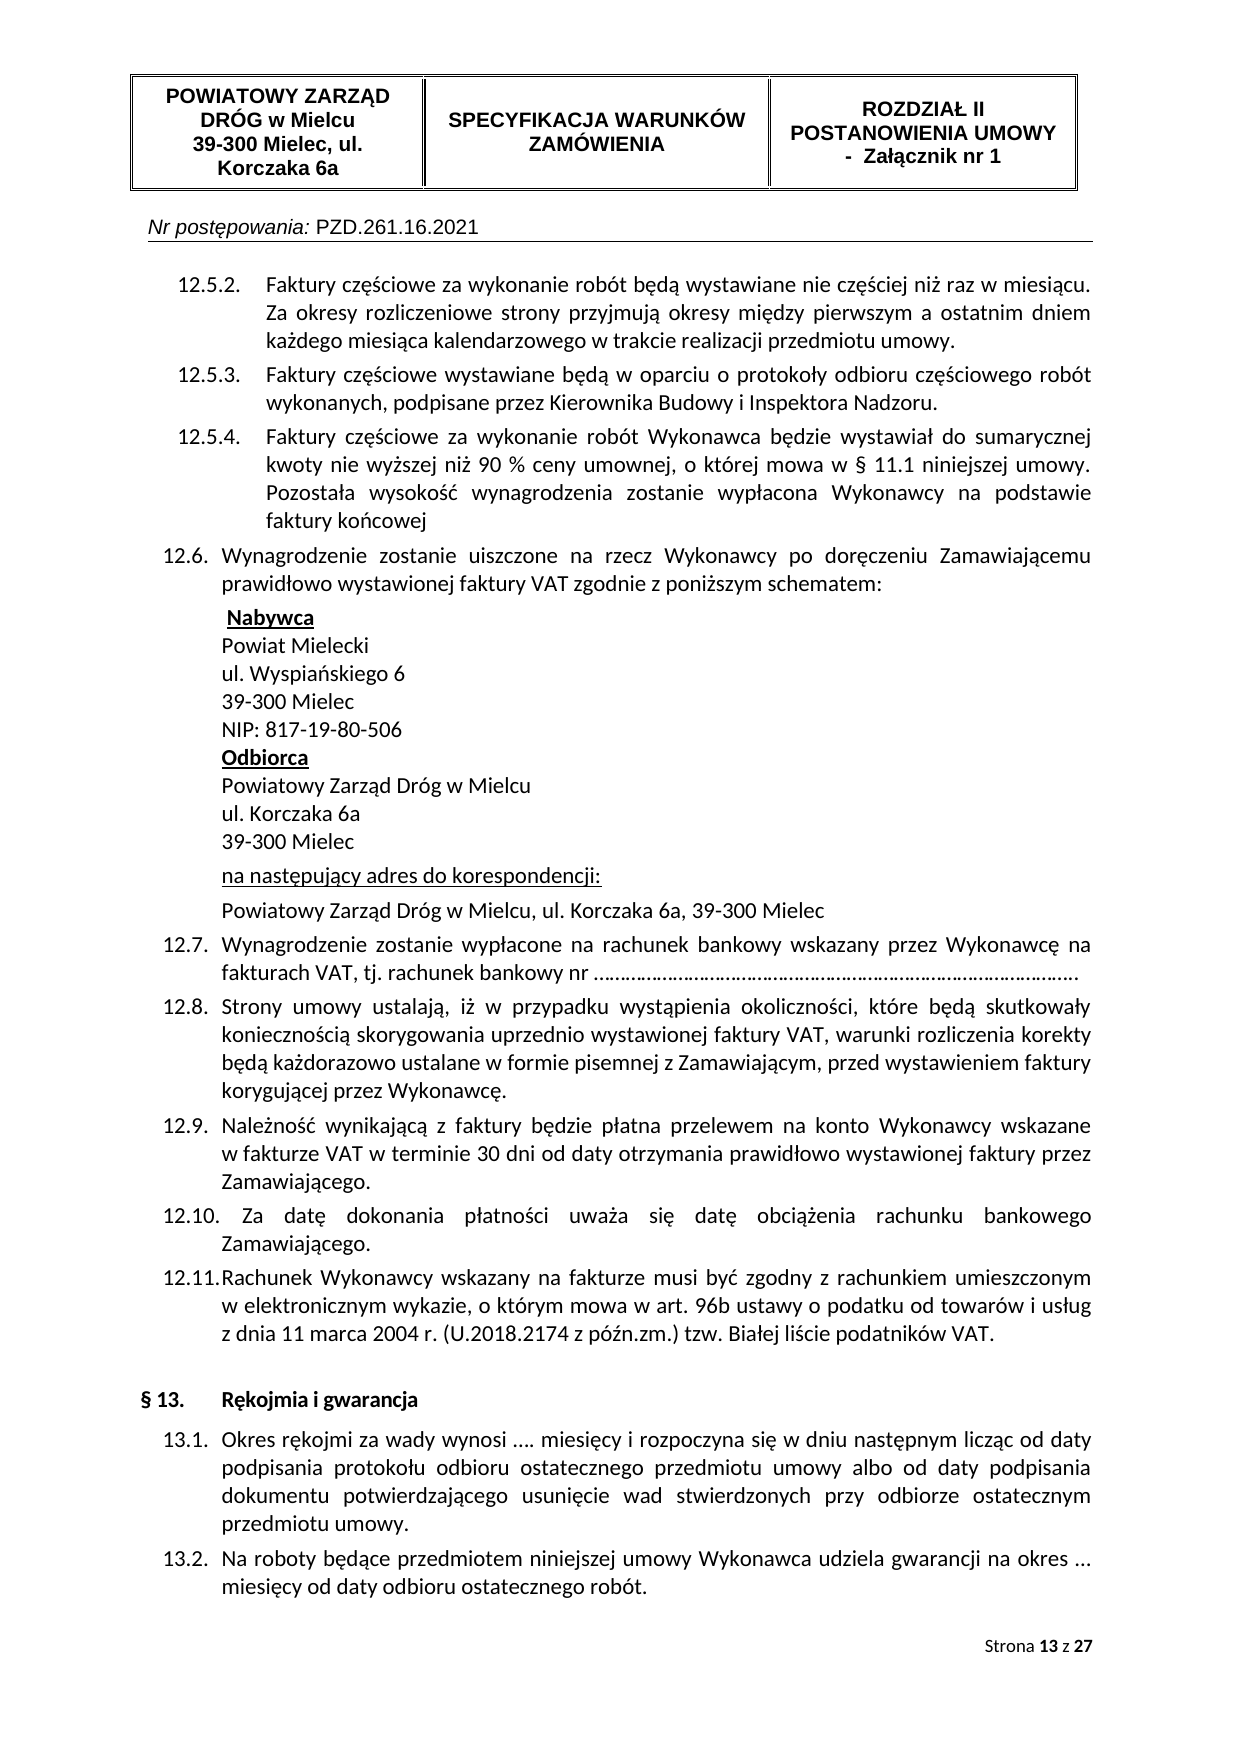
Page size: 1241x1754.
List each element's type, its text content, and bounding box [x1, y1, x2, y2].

subtitle Rachunek Wykonawcy wskazany na fakturze musi być zgodny z rachunkiem umieszczonym w elektronicznym wykazie, o którym mowa w art. 96b ustawy o podatku od towarów i usług z dnia 11 marca 2004 r. (U.2018.2174 z późn.zm.) tzw. Białej liście podatników VAT. [162, 1263, 1093, 1347]
text 39-300 Mielec [192, 687, 1093, 715]
subtitle Faktury częściowe za wykonanie robót będą wystawiane nie częściej niż raz w miesiącu. Za okresy rozliczeniowe strony przyjmują okresy między pierwszym a ostatnim dniem każdego miesiąca kalendarzowego w trakcie realizacji przedmiotu umowy. [177, 270, 1093, 354]
text Powiat Mielecki [192, 631, 1093, 659]
text na następujący adres do korespondencji: [221, 862, 1093, 889]
subtitle Wynagrodzenie zostanie wypłacone na rachunek bankowy wskazany przez Wykonawcę na fakturach VAT, tj. rachunek bankowy nr ……………………………………………………………………………….. [162, 930, 1093, 986]
subtitle Faktury częściowe za wykonanie robót Wykonawca będzie wystawiał do sumarycznej kwoty nie wyższej niż 90 % ceny umownej, o której mowa w § 11.1 niniejszej umowy. Pozostała wysokość wynagrodzenia zostanie wypłacona Wykonawcy na podstawie faktury końcowej [177, 422, 1093, 534]
text Nabywca [192, 603, 1093, 631]
subtitle Okres rękojmi za wady wynosi …. miesięcy i rozpoczyna się w dniu następnym licząc od daty podpisania protokołu odbioru ostatecznego przedmiotu umowy albo od daty podpisania dokumentu potwierdzającego usunięcie wad stwierdzonych przy odbiorze ostatecznym przedmiotu umowy. [162, 1425, 1093, 1537]
text ul. Korczaka 6a [192, 799, 1093, 827]
subtitle Strony umowy ustalają, iż w przypadku wystąpienia okoliczności, które będą skutkowały koniecznością skorygowania uprzednio wystawionej faktury VAT, warunki rozliczenia korekty będą każdorazowo ustalane w formie pisemnej z Zamawiającym, przed wystawieniem faktury korygującej przez Wykonawcę. [162, 992, 1093, 1104]
subtitle Powiatowy Zarząd Dróg w Mielcu, ul. Korczaka 6a, 39-300 Mielec [221, 896, 1093, 924]
text Powiatowy Zarząd Dróg w Mielcu [192, 771, 1093, 799]
text NIP: 817-19-80-506 [192, 715, 1093, 743]
subtitle Należność wynikającą z faktury będzie płatna przelewem na konto Wykonawcy wskazane w fakturze VAT w terminie 30 dni od daty otrzymania prawidłowo wystawionej faktury przez Zamawiającego. [162, 1111, 1093, 1195]
subtitle Rękojmia i gwarancja [162, 1385, 1093, 1413]
subtitle Faktury częściowe wystawiane będą w oparciu o protokoły odbioru częściowego robót wykonanych, podpisane przez Kierownika Budowy i Inspektora Nadzoru. [177, 360, 1093, 416]
subtitle Wynagrodzenie zostanie uiszczone na rzecz Wykonawcy po doręczeniu Zamawiającemu prawidłowo wystawionej faktury VAT zgodnie z poniższym schematem: [162, 541, 1093, 597]
subtitle Za datę dokonania płatności uważa się datę obciążenia rachunku bankowego Zamawiającego. [162, 1201, 1093, 1257]
text 39-300 Mielec [192, 827, 1093, 855]
text Odbiorca [192, 743, 1093, 771]
subtitle Na roboty będące przedmiotem niniejszej umowy Wykonawca udziela gwarancji na okres … miesięcy od daty odbioru ostatecznego robót. [162, 1544, 1093, 1600]
text ul. Wyspiańskiego 6 [192, 659, 1093, 687]
